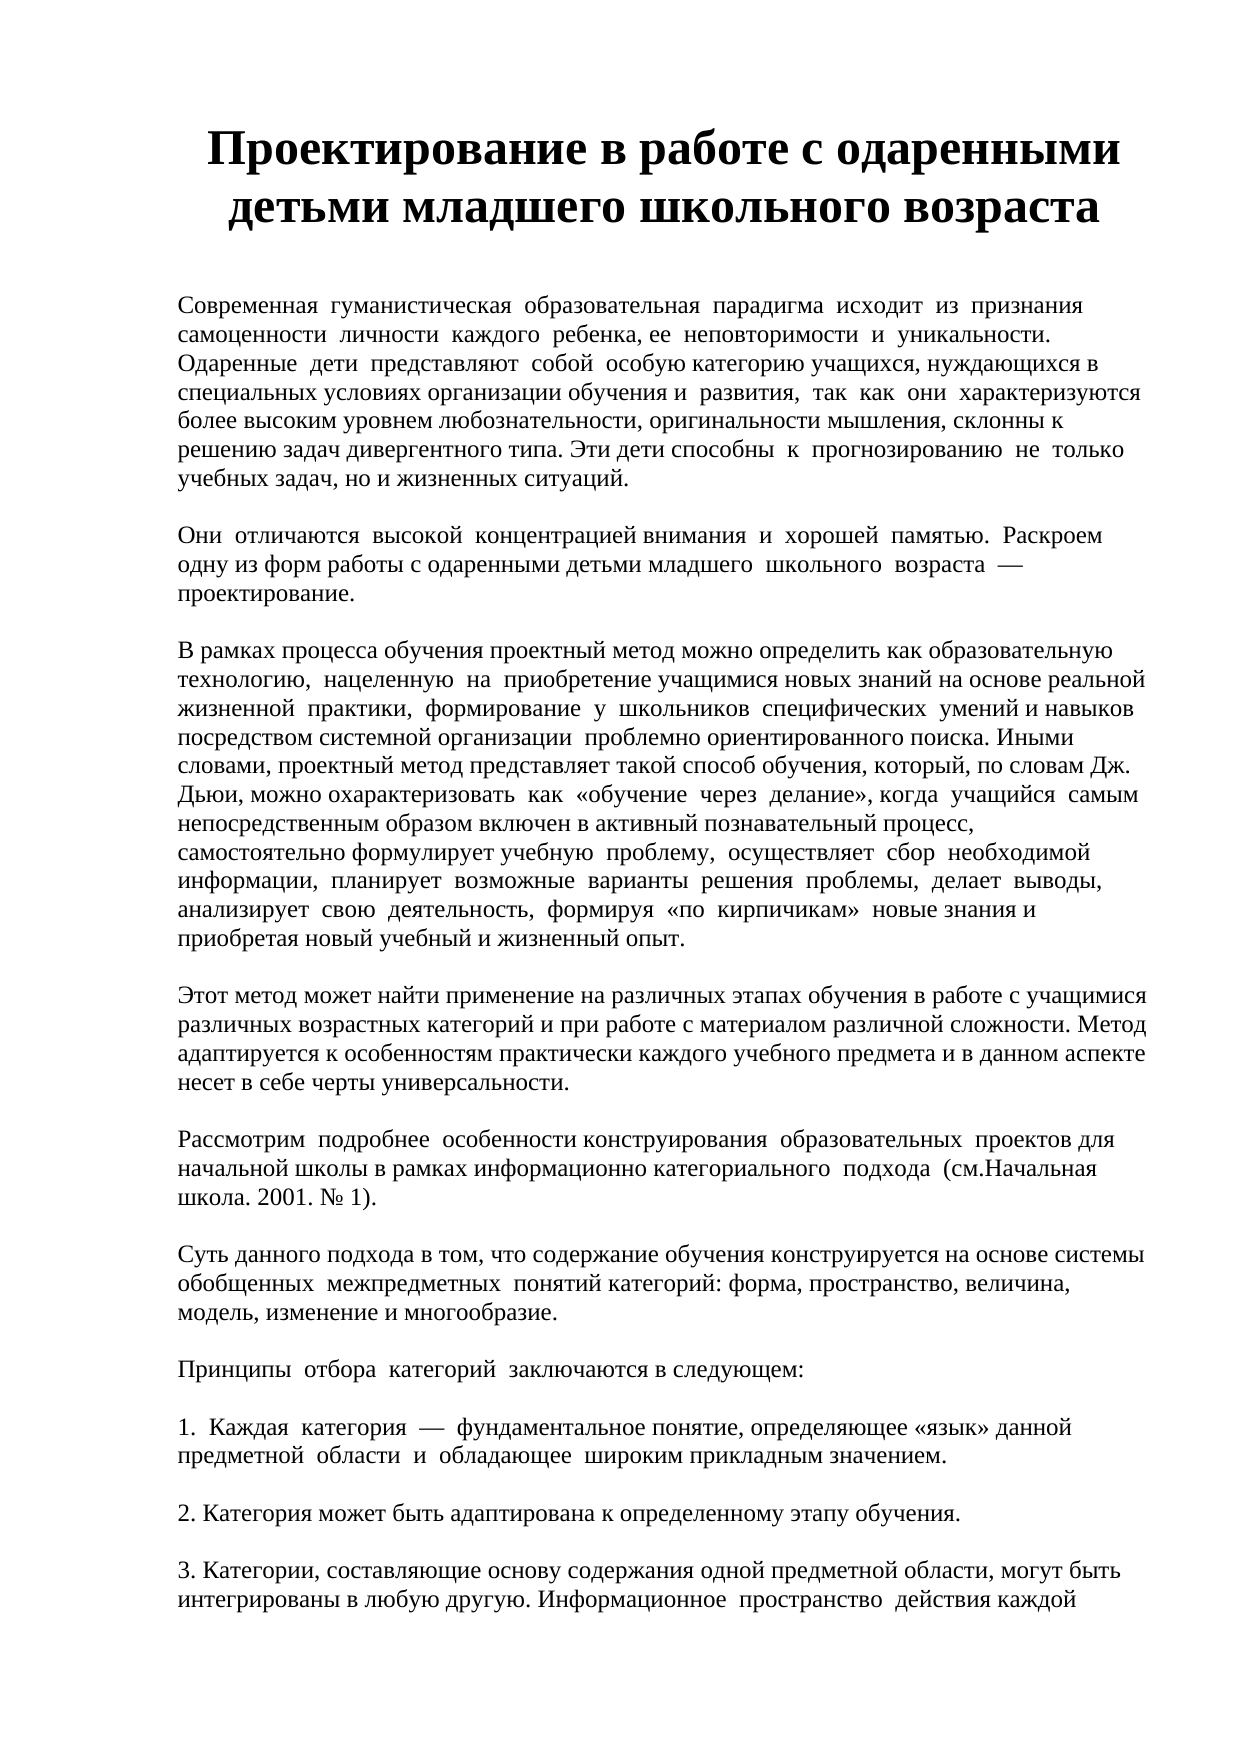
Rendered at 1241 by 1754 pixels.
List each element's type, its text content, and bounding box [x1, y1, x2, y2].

text Суть данного подхода в том, что содержание обучения конструируется на основе системы обобщенных межпредметных понятий категорий: форма, пространство, величина, модель, изменение и многообразие. [177, 1239, 1152, 1326]
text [177, 1556, 1152, 1613]
text 1. Каждая категория — фундаментальное понятие, определяющее «язык» данной предметной области и обладающее широким прикладным значением. [177, 1412, 1152, 1469]
text Проектирование в работе с одаренными детьми младшего школьного возраста [177, 118, 1152, 233]
text 2. Категория может быть адаптирована к определенному этапу обучения. [177, 1498, 1152, 1527]
text Они отличаются высокой концентрацией внимания и хорошей памятью. Раскроем одну из форм работы с одаренными детьми младшего школьного возраста — проектирование. [177, 521, 1152, 607]
text Современная гуманистическая образовательная парадигма исходит из признания самоценности личности каждого ребенка, ее неповторимости и уникальности. Одаренные дети представляют собой особую категорию учащихся, нуждающихся в специальных условиях организации обучения и развития, так как они характеризуются более высоким уровнем любознательности, оригинальности мышления, склонны к решению задач дивергентного типа. Эти дети способны к прогнозированию не только учебных задач, но и жизненных ситуаций. [177, 291, 1152, 492]
text В рамках процесса обучения проектный метод можно определить как образовательную технологию, нацеленную на приобретение учащимися новых знаний на основе реальной жизненной практики, формирование у школьников специфических умений и навыков посредством системной организации проблемно ориентированного поиска. Иными словами, проектный метод представляет такой способ обучения, который, по словам Дж. Дьюи, можно охарактеризовать как «обучение через делание», когда учащийся самым непосредственным образом включен в активный познавательный процесс, самостоятельно формулирует учебную проблему, осуществляет сбор необходимой информации, планирует возможные варианты решения проблемы, делает выводы, анализирует свою деятельность, формируя «по кирпичикам» новые знания и приобретая новый учебный и жизненный опыт. [177, 636, 1152, 952]
text Этот метод может найти применение на различных этапах обучения в работе с учащимися различных возрастных категорий и при работе с материалом различной сложности. Метод адаптируется к особенностям практически каждого учебного предмета и в данном аспекте несет в себе черты универсальности. [177, 981, 1152, 1096]
text Принципы отбора категорий заключаются в следующем: [177, 1354, 1152, 1383]
text Рассмотрим подробнее особенности конструирования образовательных проектов для начальной школы в рамках информационно категориального подхода (см.Начальная школа. 2001. № 1). [177, 1124, 1152, 1211]
